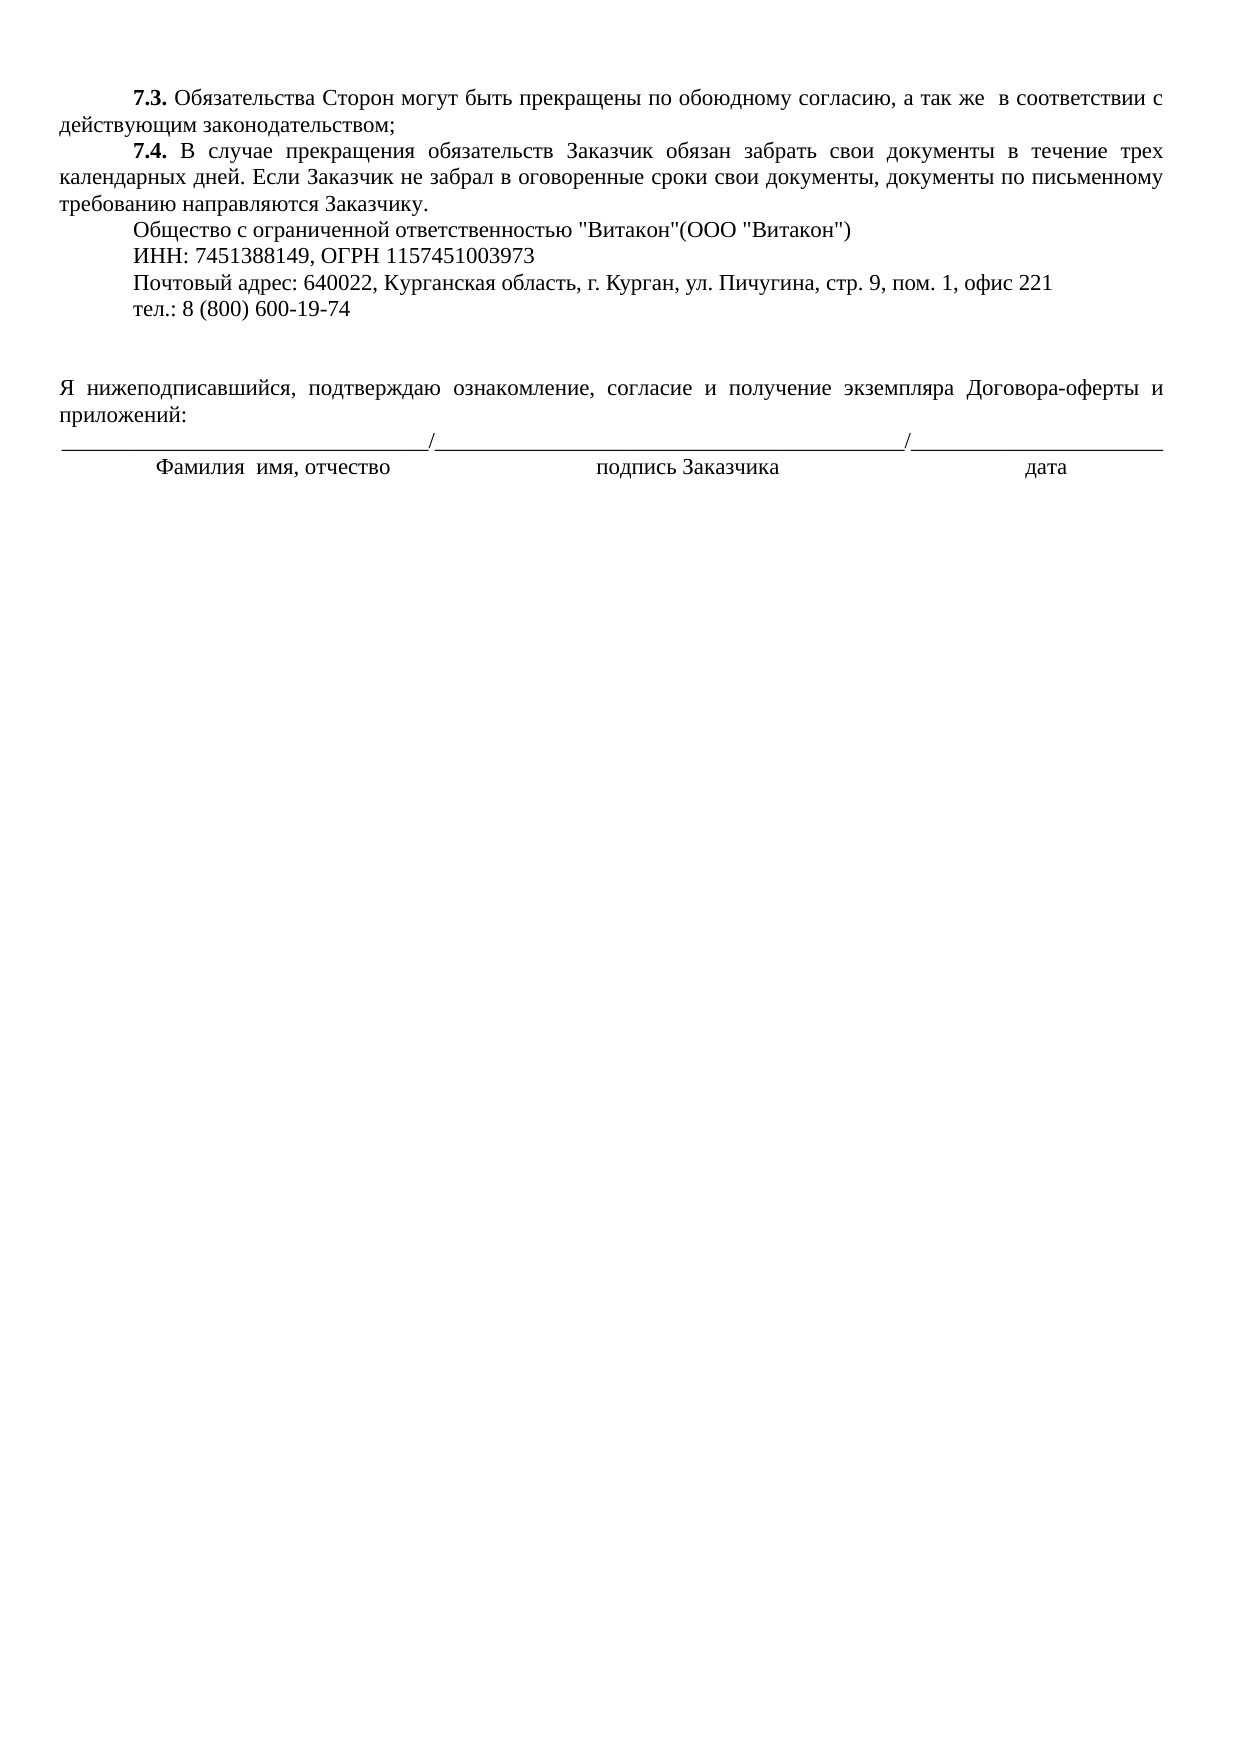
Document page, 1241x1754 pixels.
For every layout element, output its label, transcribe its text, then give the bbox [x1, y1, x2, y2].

text тел.: 8 (800) 600-19-74 [59, 295, 1165, 322]
text Я нижеподписавшийся, подтверждаю ознакомление, согласие и получение экземпляра Договора-оферты и приложений: [59, 374, 1165, 427]
text 7.3. Обязательства Сторон могут быть прекращены по обоюдному согласию, а так же в соответствии с действующим законодательством; [59, 84, 1165, 137]
text Почтовый адрес: 640022, Курганская область, г. Курган, ул. Пичугина, стр. 9, пом. 1, офис 221 [59, 269, 1165, 295]
text 7.4. В случае прекращения обязательств Заказчик обязан забрать свои документы в течение трех календарных дней. Если Заказчик не забрал в оговоренные сроки свои документы, документы по письменному требованию направляются Заказчику. [59, 137, 1165, 216]
text ИНН: 7451388149, ОГРН 1157451003973 [59, 242, 1165, 269]
text Общество с ограниченной ответственностью "Витакон"(ООО "Витакон") [59, 216, 1165, 242]
text ________________________________/_________________________________________/______________________ Фамилия имя, отчество подпись Заказчика дата [59, 427, 1165, 480]
